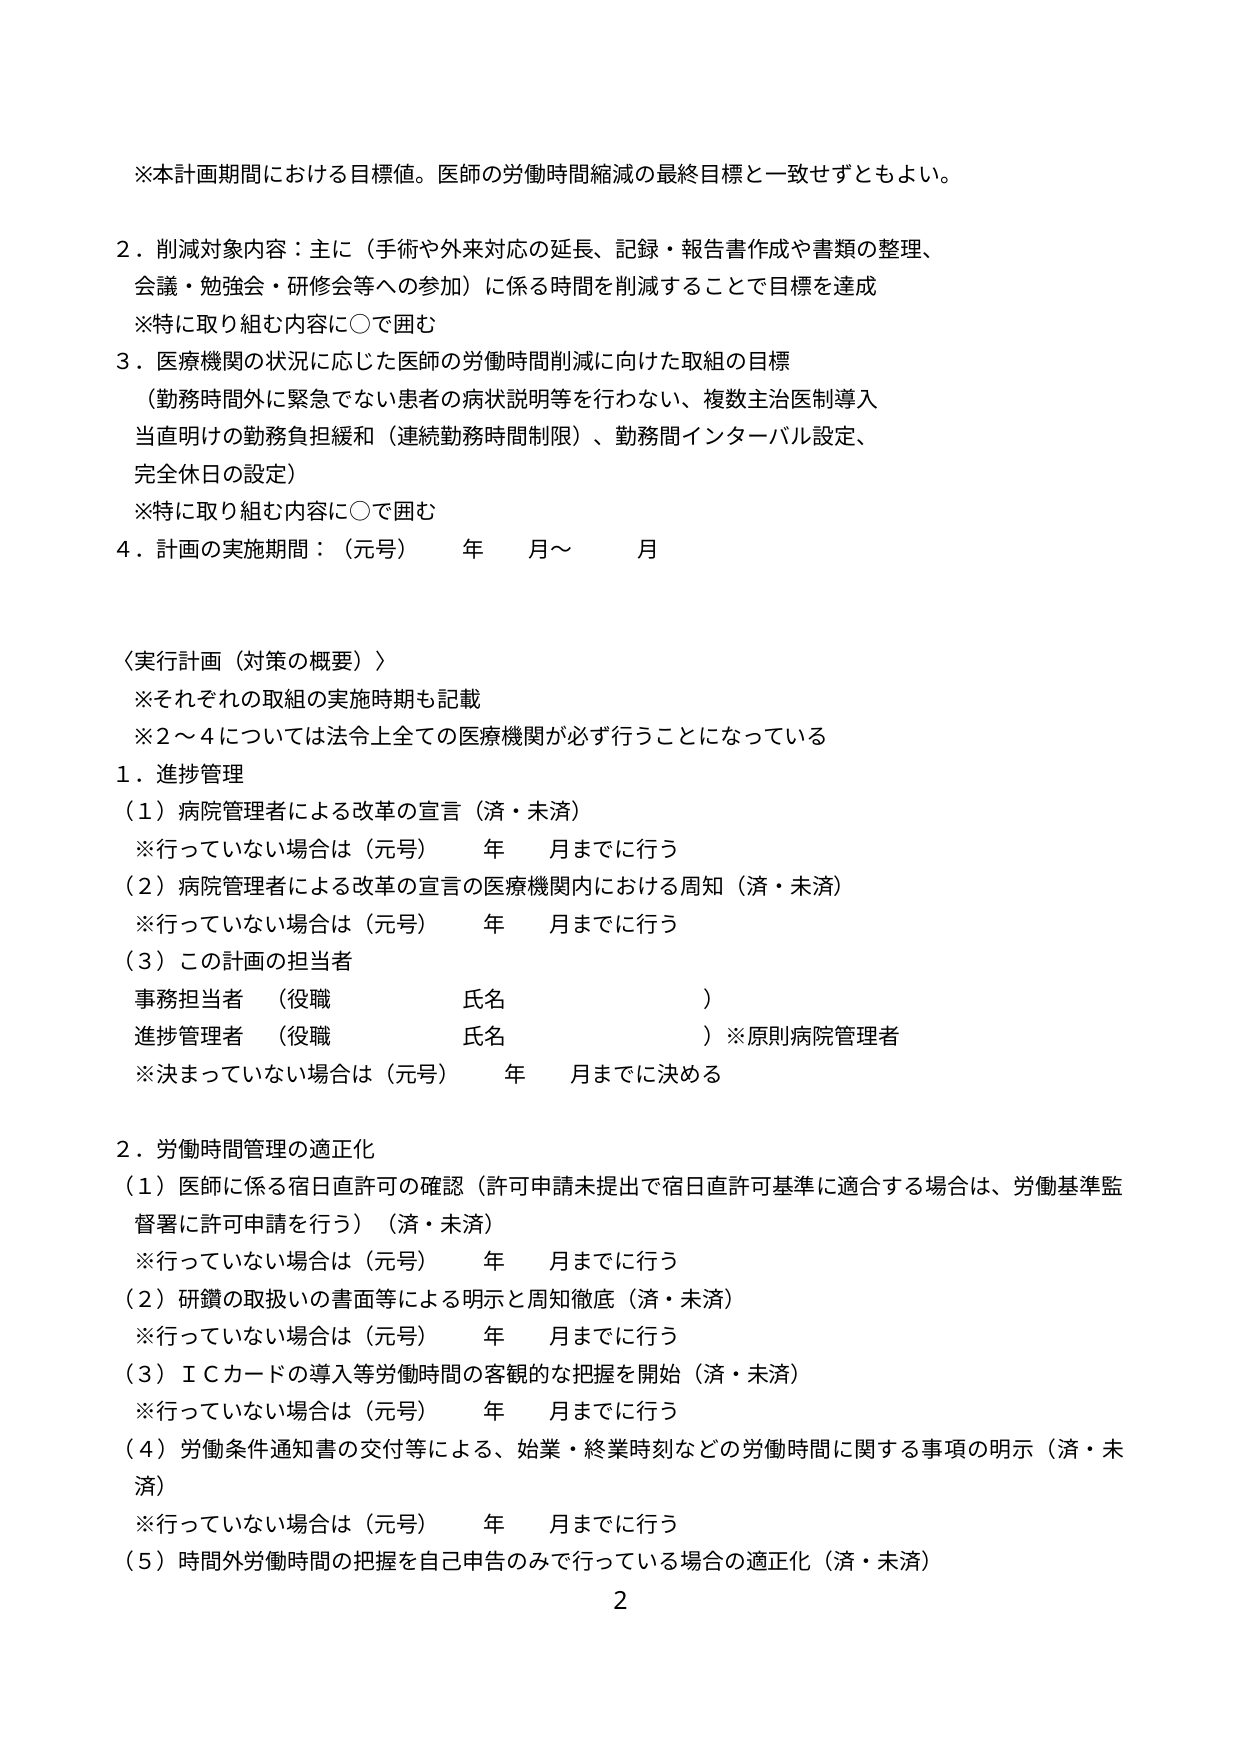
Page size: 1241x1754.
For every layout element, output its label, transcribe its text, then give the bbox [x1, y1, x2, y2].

text 当直明けの勤務負担緩和（連続勤務時間制限）、勤務間インターバル設定、 [112, 416, 1128, 454]
text ※行っていない場合は（元号） 年 月までに行う [112, 1504, 1128, 1541]
text （１）病院管理者による改革の宣言（済・未済） [112, 791, 1128, 829]
text ※それぞれの取組の実施時期も記載 [112, 679, 1128, 716]
text （３）この計画の担当者 [112, 941, 1128, 979]
text ※２～４については法令上全ての医療機関が必ず行うことになっている [112, 716, 1128, 754]
text ※特に取り組む内容に○で囲む [112, 304, 1128, 341]
text 会議・勉強会・研修会等への参加）に係る時間を削減することで目標を達成 [112, 266, 1128, 304]
text ※特に取り組む内容に○で囲む [112, 491, 1128, 529]
text （５）時間外労働時間の把握を自己申告のみで行っている場合の適正化（済・未済） [112, 1541, 1128, 1579]
text ※行っていない場合は（元号） 年 月までに行う [112, 1241, 1128, 1279]
text ※本計画期間における目標値。医師の労働時間縮減の最終目標と一致せずともよい。 [112, 154, 1128, 191]
text ※行っていない場合は（元号） 年 月までに行う [112, 829, 1128, 866]
text （２）研鑽の取扱いの書面等による明示と周知徹底（済・未済） [112, 1279, 1128, 1316]
text 事務担当者 （役職 氏名 ） [112, 979, 1128, 1016]
text ３．医療機関の状況に応じた医師の労働時間削減に向けた取組の目標 [112, 341, 1128, 379]
text ※行っていない場合は（元号） 年 月までに行う [112, 1316, 1128, 1354]
text 進捗管理者 （役職 氏名 ）※原則病院管理者 [112, 1016, 1128, 1054]
text 〈実行計画（対策の概要）〉 [112, 641, 1128, 679]
text １．進捗管理 [112, 754, 1128, 791]
text ※行っていない場合は（元号） 年 月までに行う [112, 904, 1128, 941]
text （４）労働条件通知書の交付等による、始業・終業時刻などの労働時間に関する事項の明示（済・未済） [112, 1429, 1128, 1504]
text （１）医師に係る宿日直許可の確認（許可申請未提出で宿日直許可基準に適合する場合は、労働基準監督署に許可申請を行う）（済・未済） [112, 1166, 1128, 1241]
text （３）ＩＣカードの導入等労働時間の客観的な把握を開始（済・未済） [112, 1354, 1128, 1391]
text （勤務時間外に緊急でない患者の病状説明等を行わない、複数主治医制導入 [112, 379, 1128, 416]
text ２．削減対象内容：主に（手術や外来対応の延長、記録・報告書作成や書類の整理、 [112, 229, 1128, 266]
text 完全休日の設定） [112, 454, 1128, 491]
text （２）病院管理者による改革の宣言の医療機関内における周知（済・未済） [112, 866, 1128, 904]
text ２．労働時間管理の適正化 [112, 1129, 1128, 1166]
text ※決まっていない場合は（元号） 年 月までに決める [112, 1054, 1128, 1091]
text ４．計画の実施期間：（元号） 年 月～ 月 [112, 529, 1128, 566]
text ※行っていない場合は（元号） 年 月までに行う [112, 1391, 1128, 1429]
